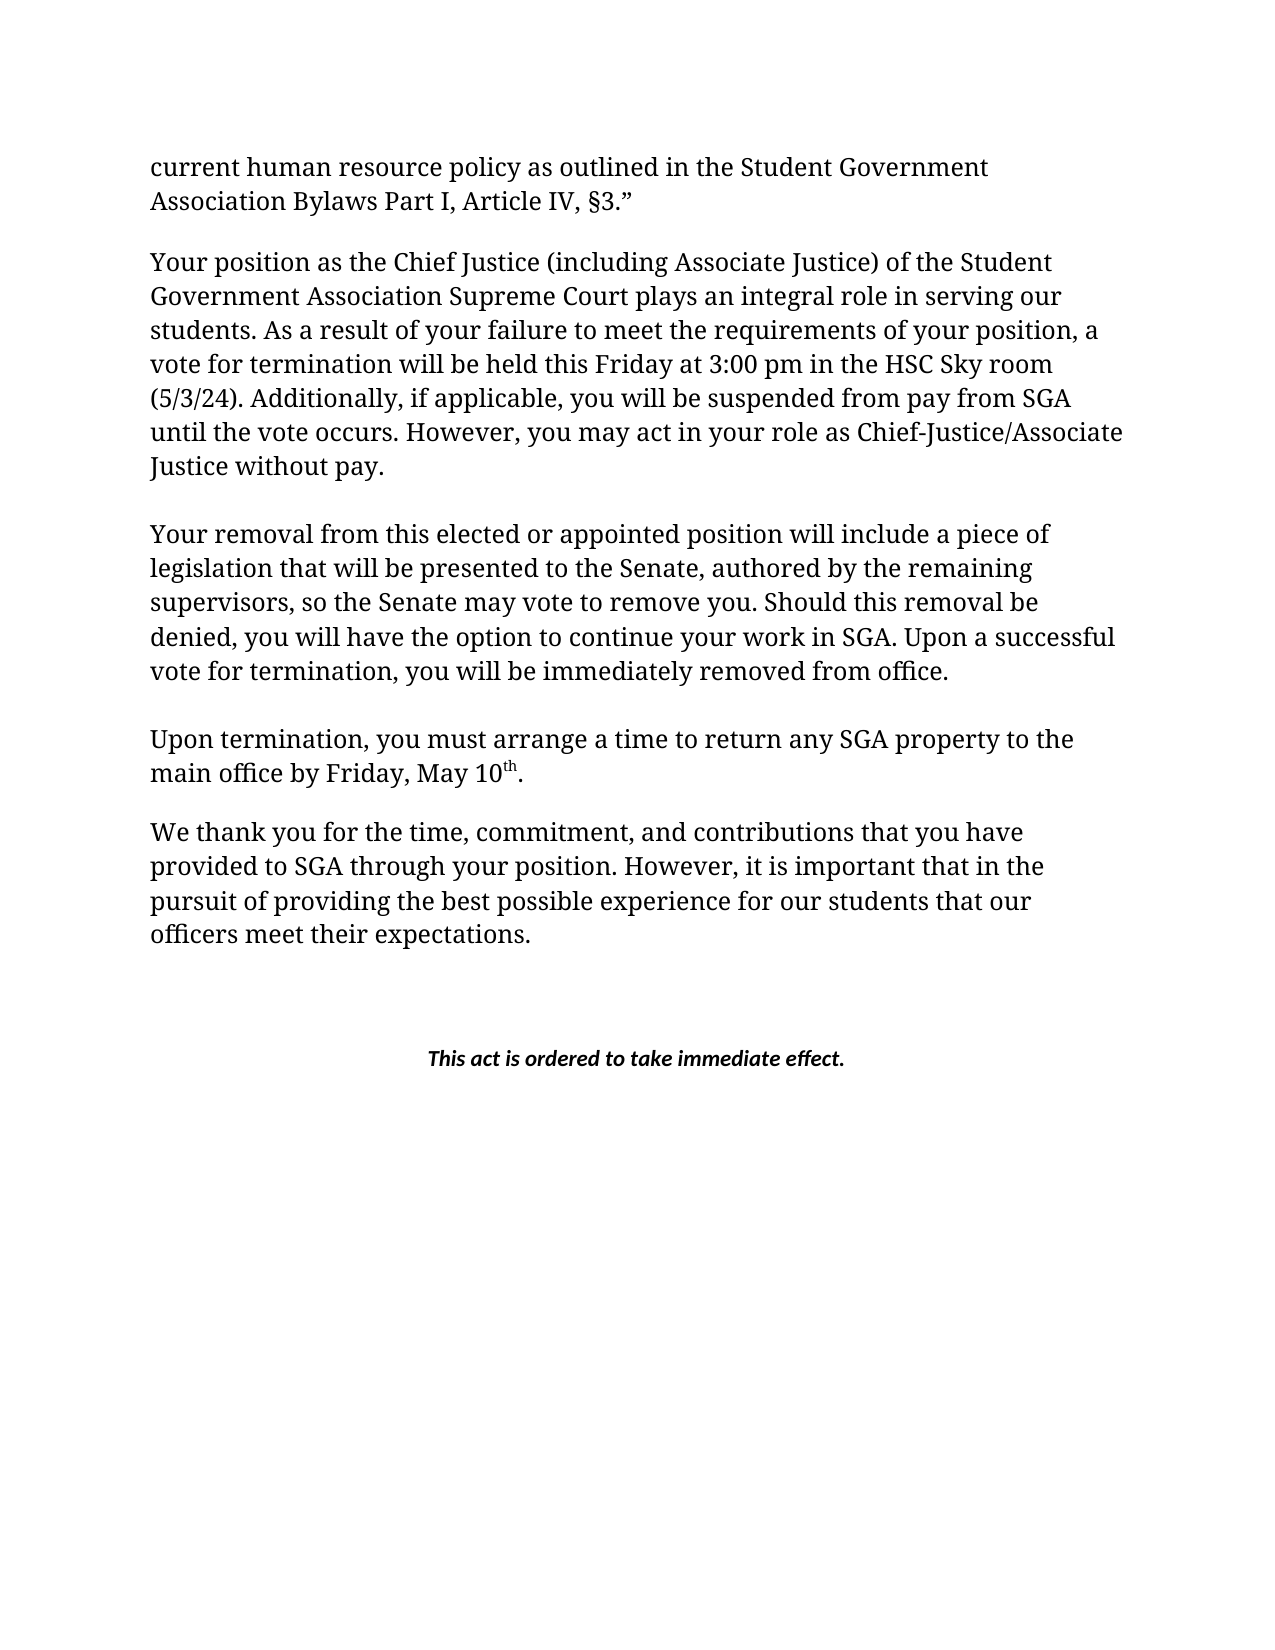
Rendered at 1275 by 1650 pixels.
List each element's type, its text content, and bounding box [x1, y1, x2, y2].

text Your removal from this elected or appointed position will include a piece of legislation that will be presented to the Senate, authored by the remaining supervisors, so the Senate may vote to remove you. Should this removal be denied, you will have the option to continue your work in SGA. Upon a successful vote for termination, you will be immediately removed from office. [150, 517, 1125, 687]
text Your position as the Chief Justice (including Associate Justice) of the Student Government Association Supreme Court plays an integral role in serving our students. As a result of your failure to meet the requirements of your position, a vote for termination will be held this Friday at 3:00 pm in the HSC Sky room (5/3/24). Additionally, if applicable, you will be suspended from pay from SGA until the vote occurs. However, you may act in your role as Chief-Justice/Associate Justice without pay. [150, 244, 1125, 483]
text Upon termination, you must arrange a time to return any SGA property to the main office by Friday, May 10th. [150, 721, 1125, 789]
text We thank you for the time, commitment, and contributions that you have provided to SGA through your position. However, it is important that in the pursuit of providing the best possible experience for our students that our officers meet their expectations. [150, 815, 1125, 951]
list This act is ordered to take immediate effect. [150, 1044, 1125, 1072]
